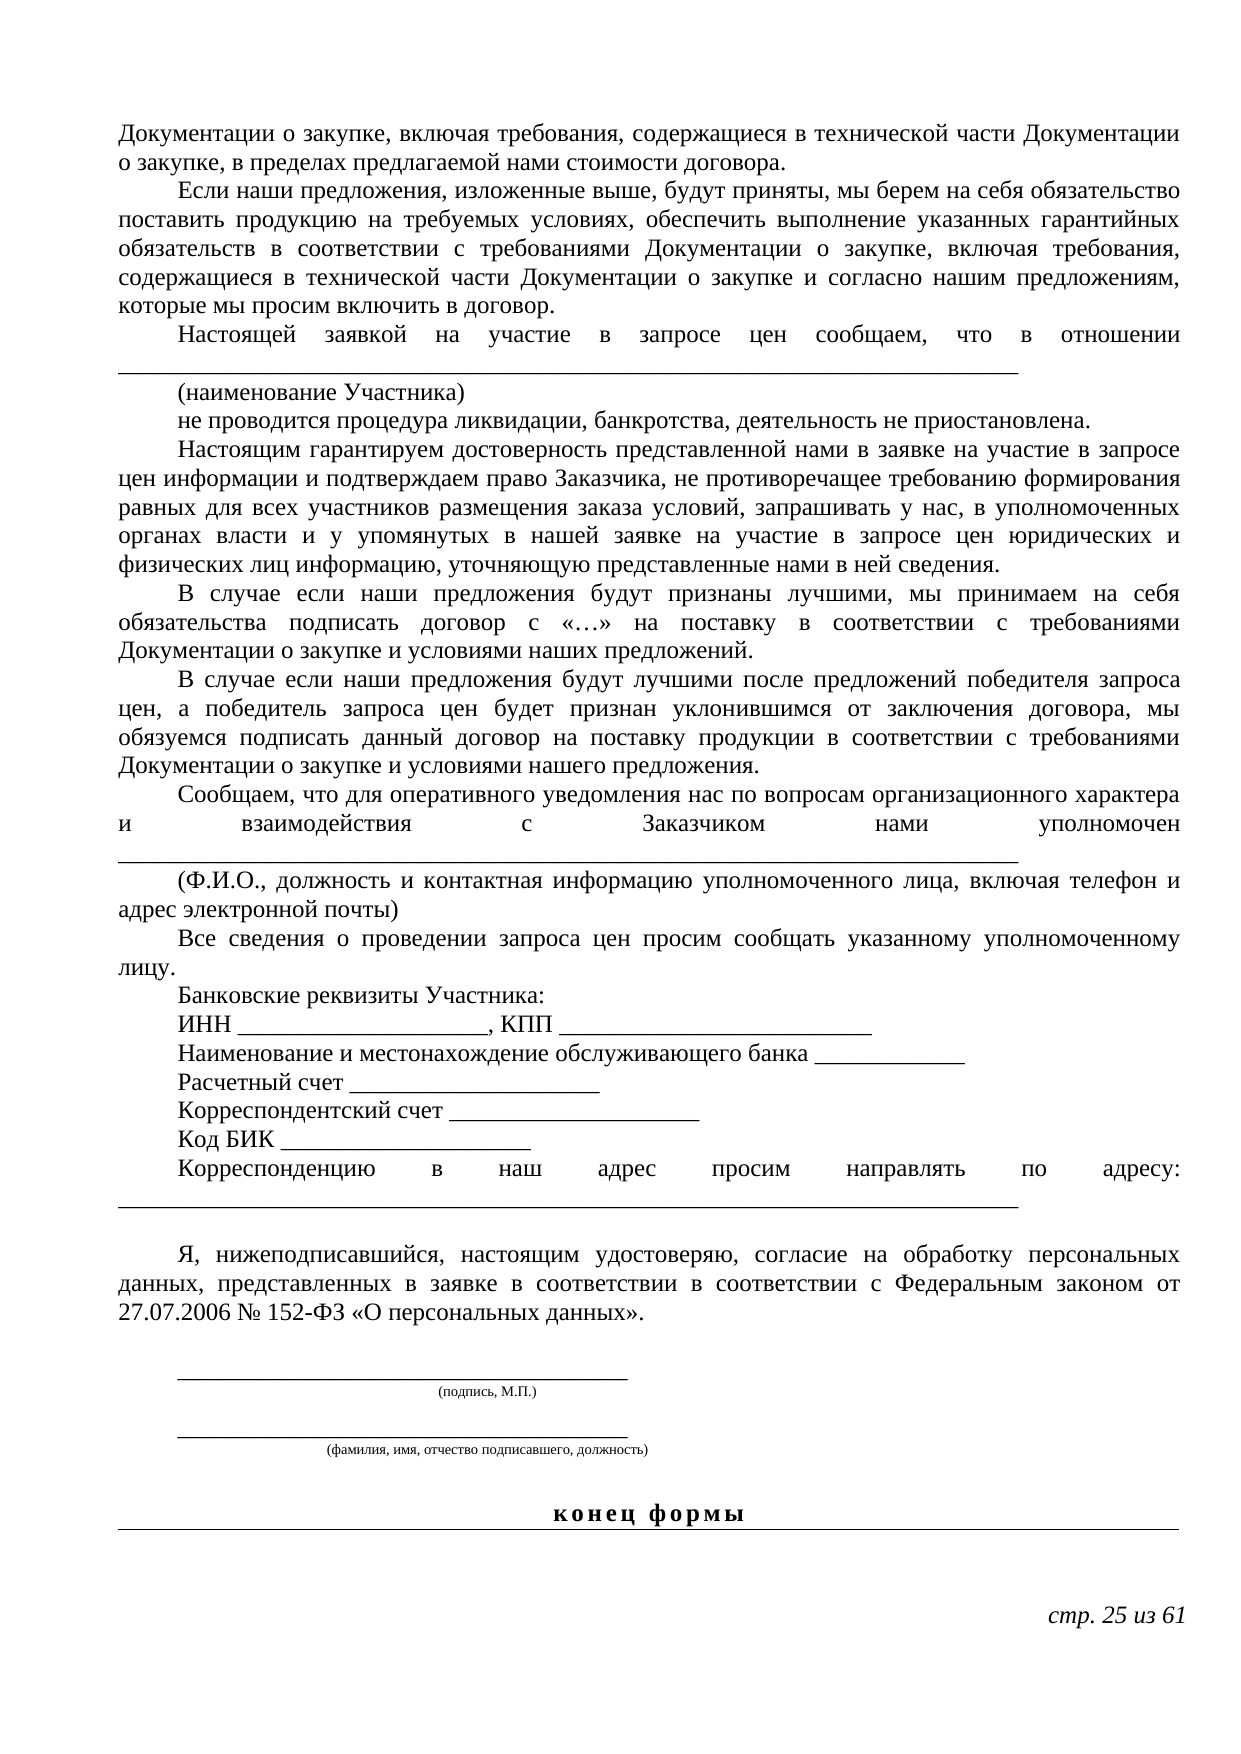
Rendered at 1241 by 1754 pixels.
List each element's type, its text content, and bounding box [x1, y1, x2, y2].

text Наименование и местонахождение обслуживающего банка ____________ [118, 1038, 1181, 1067]
text В случае если наши предложения будут признаны лучшими, мы принимаем на себя обязательства подписать договор с «…» на поставку в соответствии с требованиями Документации о закупке и условиями наших предложений. [118, 578, 1181, 664]
text (Ф.И.О., должность и контактная информацию уполномоченного лица, включая телефон и адрес электронной почты) [118, 866, 1181, 923]
text не проводится процедура ликвидации, банкротства, деятельность не приостановлена. [118, 406, 1181, 434]
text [118, 118, 1181, 176]
text ____________________________________ [118, 1354, 1181, 1383]
text Корреспонденцию в наш адрес просим направлять по адресу: ________________________________________________________________________ [118, 1153, 1181, 1211]
text Все сведения о проведении запроса цен просим сообщать указанному уполномоченному лицу. [118, 923, 1181, 981]
text Я, нижеподписавшийся, настоящим удостоверяю, согласие на обработку персональных данных, представленных в заявке в соответствии в соответствии с Федеральным законом от 27.07.2006 № 152-ФЗ «О персональных данных». [118, 1239, 1181, 1326]
text ____________________________________ [118, 1412, 1181, 1441]
text (фамилия, имя, отчество подписавшего, должность) [118, 1441, 797, 1469]
text Сообщаем, что для оперативного уведомления нас по вопросам организационного характера и взаимодействия с Заказчиком нами уполномочен ________________________________________________________________________ [118, 779, 1181, 866]
text Банковские реквизиты Участника: [118, 981, 1181, 1009]
text В случае если наши предложения будут лучшими после предложений победителя запроса цен, а победитель запроса цен будет признан уклонившимся от заключения договора, мы обязуемся подписать данный договор на поставку продукции в соответствии с требованиями Документации о закупке и условиями нашего предложения. [118, 664, 1181, 779]
text Настоящим гарантируем достоверность представленной нами в заявке на участие в запросе цен информации и подтверждаем право Заказчика, не противоречащее требованию формирования равных для всех участников размещения заказа условий, запрашивать у нас, в уполномоченных органах власти и у упомянутых в нашей заявке на участие в запросе цен юридических и физических лиц информацию, уточняющую представленные нами в ней сведения. [118, 434, 1181, 578]
text Код БИК ____________________ [118, 1124, 1181, 1153]
text Корреспондентский счет ____________________ [118, 1096, 1181, 1124]
text конец формы [118, 1498, 1179, 1529]
text (подпись, М.П.) [118, 1383, 797, 1412]
text Если наши предложения, изложенные выше, будут приняты, мы берем на себя обязательство поставить продукцию на требуемых условиях, обеспечить выполнение указанных гарантийных обязательств в соответствии с требованиями Документации о закупке, включая требования, содержащиеся в технической части Документации о закупке и согласно нашим предложениям, которые мы просим включить в договор. [118, 176, 1181, 319]
text Расчетный счет ____________________ [118, 1067, 1181, 1096]
text (наименование Участника) [118, 377, 1181, 406]
text Настоящей заявкой на участие в запросе цен сообщаем, что в отношении ________________________________________________________________________ [118, 319, 1181, 377]
text ИНН ____________________, КПП _________________________ [118, 1009, 1181, 1038]
